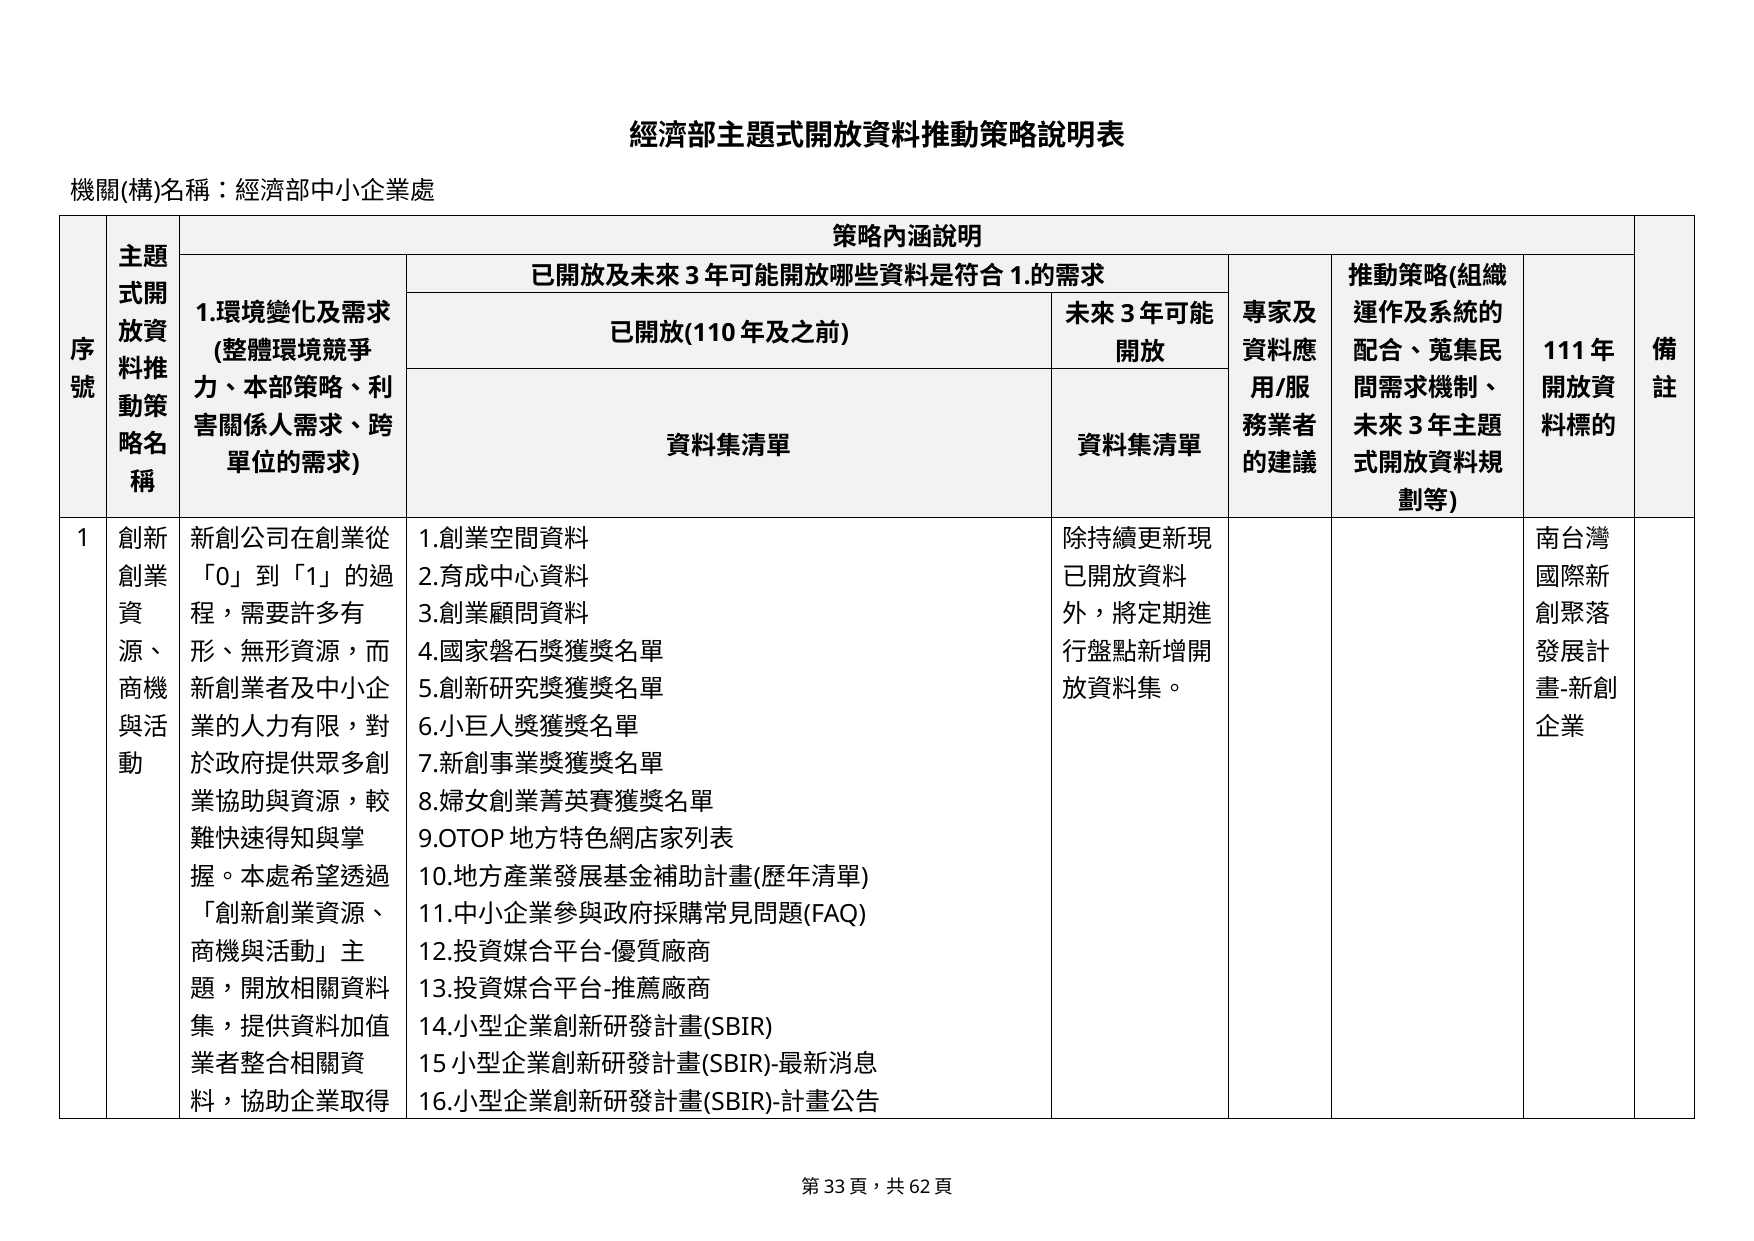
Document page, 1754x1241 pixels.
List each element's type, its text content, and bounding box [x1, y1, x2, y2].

table_cell 機關(構)名稱：經濟部中小企業處 [59, 170, 1695, 215]
table_cell 主題式開放資料推動策略名稱 [107, 216, 179, 517]
table_cell [1635, 518, 1694, 1118]
table_cell 資料集清單 [1052, 369, 1228, 517]
table_cell [1332, 518, 1523, 1118]
table_cell [1229, 518, 1331, 1118]
table_cell 資料集清單 [407, 369, 1051, 517]
table_cell 推動策略(組織運作及系統的配合、蒐集民間需求機制、未來3年主題式開放資料規劃等) [1332, 255, 1523, 517]
table_cell 策略內涵說明 [180, 216, 1634, 254]
table_cell 序號 [60, 216, 106, 517]
table_cell 未來3年可能開放 [1052, 293, 1228, 368]
table_cell 創新創業資源、商機與活動 [107, 518, 179, 1118]
table_cell 除持續更新現已開放資料外，將定期進行盤點新增開放資料集。 [1052, 518, 1228, 1118]
table_cell 已開放及未來3年可能開放哪些資料是符合1.的需求 [407, 255, 1228, 292]
table_cell 1.創業空間資料 2.育成中心資料 3.創業顧問資料 4.國家磐石獎獲獎名單 5.創新研究獎獲獎名單 6.小巨人獎獲獎名單 7.新創事業獎獲獎名單 8.婦女創業菁英賽獲獎名單 9.OTOP地方特色網店家列表 10.地方產業發展基金補助計畫(歷年清單) 11.中小企業參與政府採購常見問題(FAQ) 12.投資媒合平台-優質廠商 13.投資媒合平台-推薦廠商 14.小型企業創新研發計畫(SBIR) 15小型企業創新研發計畫(SBIR)-最新消息 16.小型企業創新研發計畫(SBIR)-計畫公告 17.小型企業創新研發計畫(SBIR)-活動快訊 18.飛雁計畫－姊妹分享網 19.創業常見問題 20.微型及個人事業支援與輔導計畫-促進商機廠商列表 21.天使與新創資源平台-新創企業資料庫 22.天使與新創資源平台-投資人成員名單 23.經濟部中小企業處-群聚商品列表 24.中小企業榮譽律師基本資料 25.榮譽會計師名單 26.法規釐清諮詢服務案例公告 27.馬上辦服務中心-知識庫 28.財務顧問群 29.財會知識庫 30.FINDIT平台-研究專區 31.FINDIT平台-新創企業補給站-中央各部會 32.新創圓夢網-社會企業專區 33.小型企業創新研發計畫(SBIR)管理與推動計畫 - 顧問諮詢單位合格名冊 34.管理顧問服務科技發展計畫-產業快報 35.綠色環保-最新消息 36.全國商圈盤點清冊 37.中小企業財務融通資訊服務網-資源與問答(常見問題) 38.新創圓夢網-找資金 39.新創圓夢網-青年創業個案 40.新創圓夢網-電子報 41.新創圓夢網-影音專區 42.社會創新平台-探消息-政府資源 43.中小企業智權加值服務中心-智財專家團隊 44.中小企業智權加值服務中心-智權問答 45.中小企業處輔導資源 46.SBTR績優廠商 47.新創圓夢網-創業補給站 48.早期投資聯盟成員簡介 49.國內各場域行動支付滲透率 50.創業家實證計畫-補助名單 51.國際創業聚落示範計畫-新創企業 [407, 518, 1051, 1118]
table_cell 專家及資料應用/服務業者的建議 [1229, 255, 1331, 517]
table_cell 111年開放資料標的 [1524, 255, 1634, 517]
table_cell 已開放(110年及之前) [407, 293, 1051, 368]
table_cell 1 [60, 518, 106, 1118]
table_cell 1.環境變化及需求(整體環境競爭力、本部策略、利害關係人需求、跨單位的需求) [180, 255, 406, 517]
table_header 經濟部主題式開放資料推動策略說明表 [59, 95, 1695, 170]
table_cell 新創公司在創業從「0」到「1」的過程，需要許多有形、無形資源，而新創業者及中小企業的人力有限，對於政府提供眾多創業協助與資源，較難快速得知與掌握。本處希望透過「創新創業資源、商機與活動」主題，開放相關資料集，提供資料加值業者整合相關資料，協助企業取得資訊並充分運用政府資源，促進商機發展。 [180, 518, 406, 1118]
table_cell 備註 [1635, 216, 1694, 517]
table_cell 南台灣國際新創聚落發展計畫-新創企業 [1524, 518, 1634, 1118]
